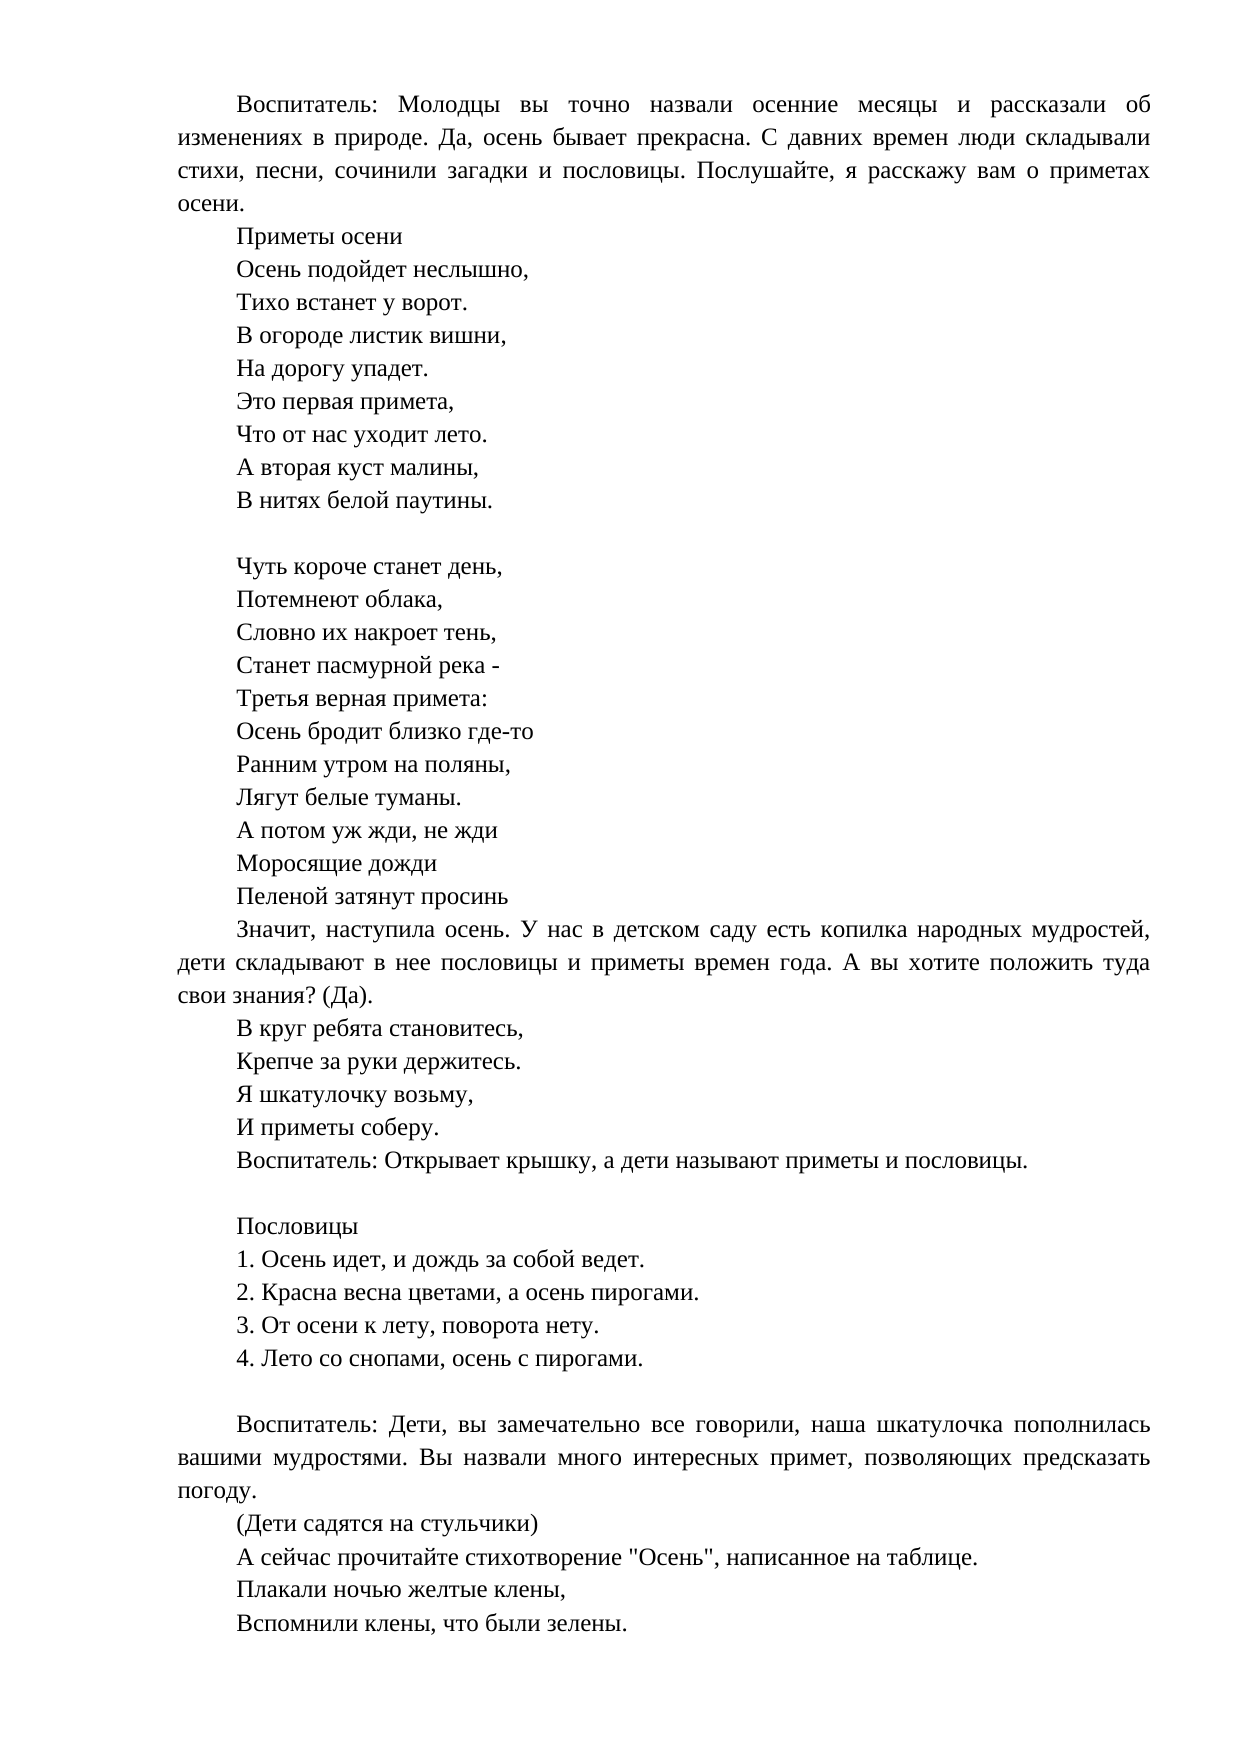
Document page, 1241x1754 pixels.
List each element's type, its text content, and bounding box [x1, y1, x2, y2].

text А вторая куст малины, [177, 452, 1152, 481]
text 2. Красна весна цветами, а осень пирогами. [177, 1277, 1152, 1306]
text Воспитатель: Дети, вы замечательно все говорили, наша шкатулочка пополнилась вашими мудростями. Вы назвали много интересных примет, позволяющих предсказать погоду. [177, 1409, 1152, 1504]
text Я шкатулочку возьму, [177, 1079, 1152, 1108]
text (Дети садятся на стульчики) [177, 1508, 1152, 1537]
text А потом уж жди, не жди [177, 815, 1152, 844]
text На дорогу упадет. [177, 353, 1152, 382]
text Моросящие дожди [177, 848, 1152, 877]
text 4. Лето со снопами, осень с пирогами. [177, 1343, 1152, 1372]
text Ранним утром на поляны, [177, 749, 1152, 778]
text И приметы соберу. [177, 1112, 1152, 1141]
text В огороде листик вишни, [177, 320, 1152, 348]
text Словно их накроет тень, [177, 617, 1152, 646]
text Осень подойдет неслышно, [177, 254, 1152, 282]
text Тихо встанет у ворот. [177, 287, 1152, 316]
text А сейчас прочитайте стихотворение "Осень", написанное на таблице. [177, 1542, 1152, 1570]
text Третья верная примета: [177, 683, 1152, 712]
text Воспитатель: Молодцы вы точно назвали осенние месяцы и рассказали об изменениях в природе. Да, осень бывает прекрасна. С давних времен люди складывали стихи, песни, сочинили загадки и пословицы. Послушайте, я расскажу вам о приметах осени. [177, 89, 1152, 216]
text Это первая примета, [177, 386, 1152, 414]
text В круг ребята становитесь, [177, 1013, 1152, 1042]
text Чуть короче станет день, [177, 551, 1152, 580]
text Что от нас уходит лето. [177, 419, 1152, 448]
text Приметы осени [177, 221, 1152, 249]
text Пословицы [177, 1211, 1152, 1240]
text В нитях белой паутины. [177, 485, 1152, 514]
text 1. Осень идет, и дождь за собой ведет. [177, 1244, 1152, 1273]
text Воспитатель: Открывает крышку, а дети называют приметы и пословицы. [177, 1145, 1152, 1174]
text Крепче за руки держитесь. [177, 1046, 1152, 1075]
text Осень бродит близко где-то [177, 716, 1152, 745]
text Плакали ночью желтые клены, [177, 1574, 1152, 1603]
text 3. От осени к лету, поворота нету. [177, 1310, 1152, 1339]
text Станет пасмурной река - [177, 650, 1152, 679]
text Лягут белые туманы. [177, 782, 1152, 811]
text Значит, наступила осень. У нас в детском саду есть копилка народных мудростей, дети складывают в нее пословицы и приметы времен года. А вы хотите положить туда свои знания? (Да). [177, 914, 1152, 1009]
text Пеленой затянут просинь [177, 881, 1152, 910]
text Потемнеют облака, [177, 584, 1152, 613]
text Вспомнили клены, что были зелены. [177, 1608, 1152, 1636]
